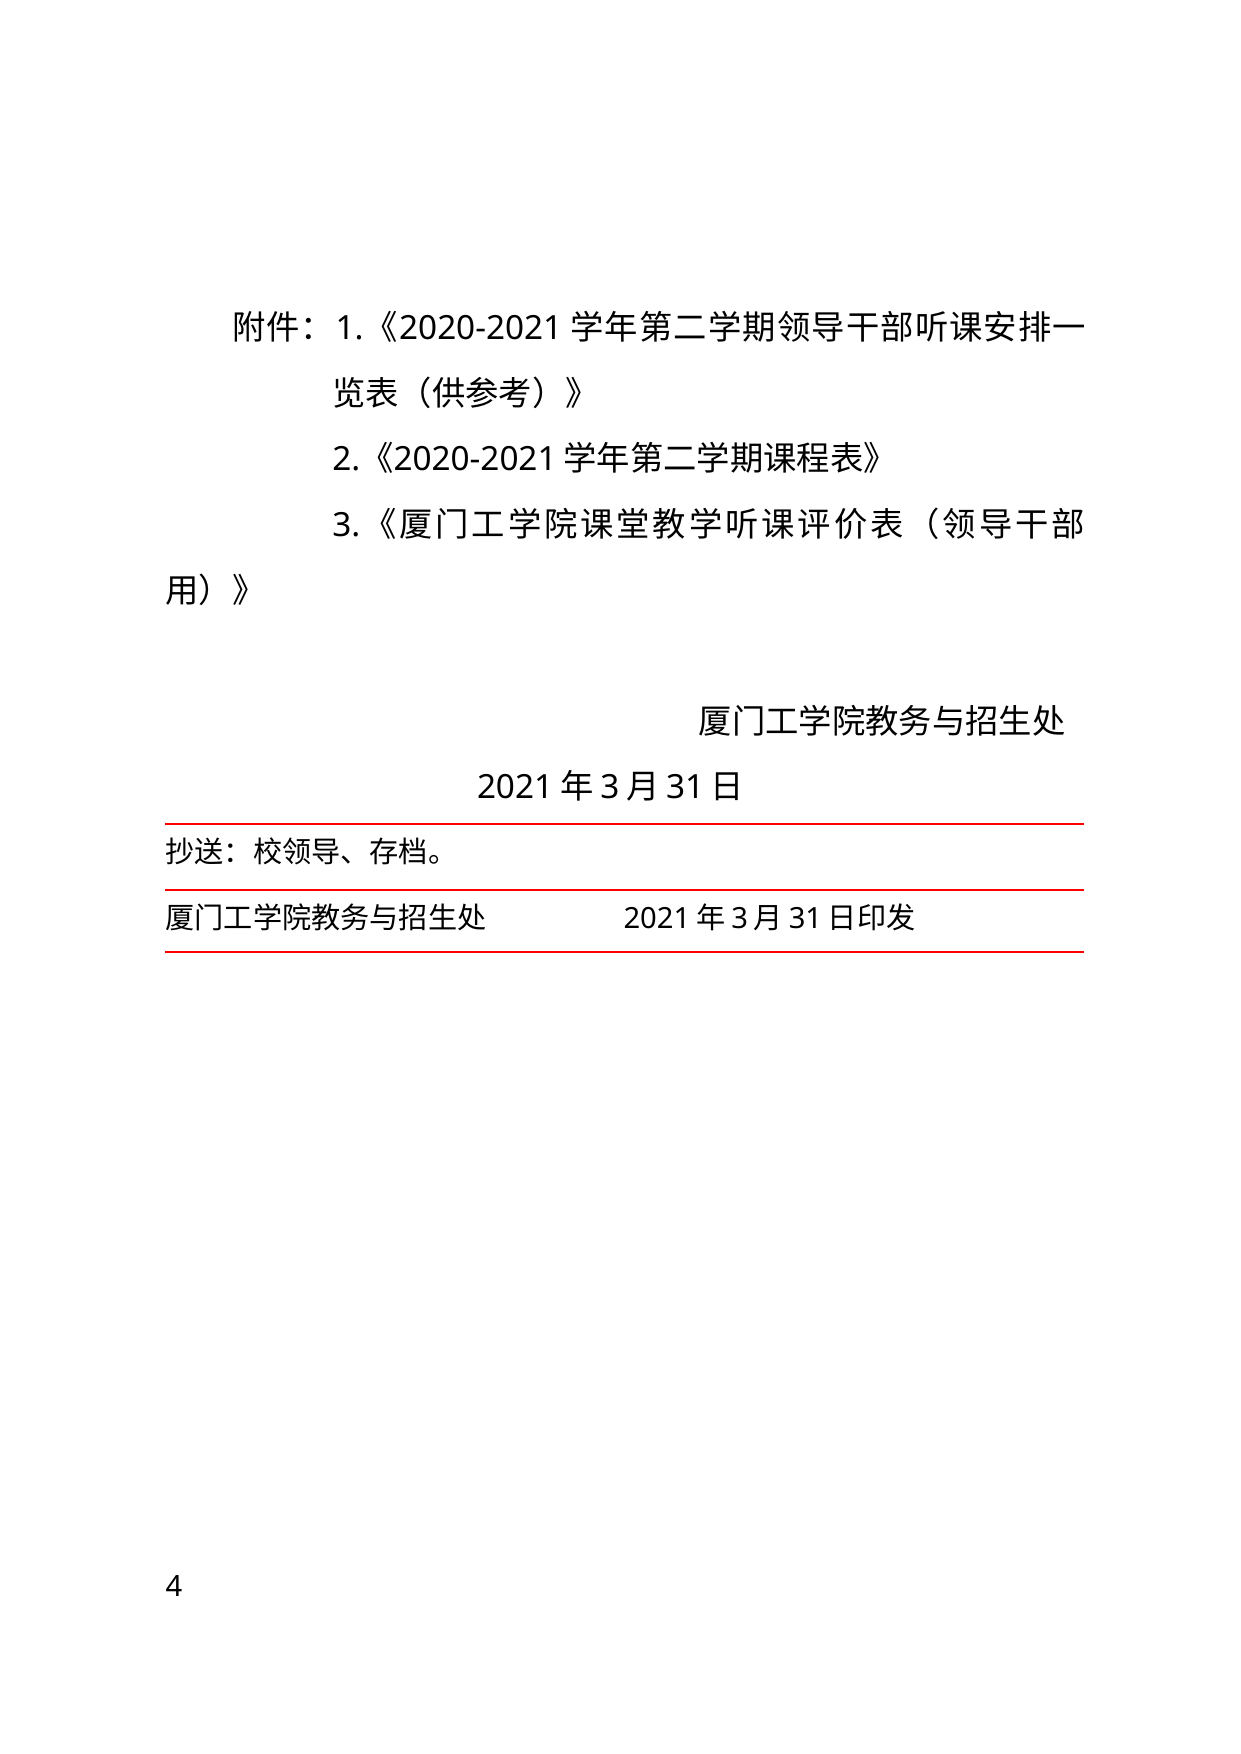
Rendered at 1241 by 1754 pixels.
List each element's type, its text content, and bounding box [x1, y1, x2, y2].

text 厦门工学院教务与招生处 [165, 686, 1087, 752]
text 3.《厦门工学院课堂教学听课评价表（领导干部用）》 [165, 489, 1087, 620]
text 2.《2020-2021学年第二学期课程表》 [165, 423, 1087, 489]
text 抄送：校领导、存档。 [165, 817, 1087, 883]
text 厦门工学院教务与招生处 2021年3月31日印发 [165, 883, 1087, 948]
text 2021年3月31日 [165, 752, 1087, 817]
text 附件：1.《2020-2021学年第二学期领导干部听课安排一览表（供参考）》 [232, 292, 1087, 423]
